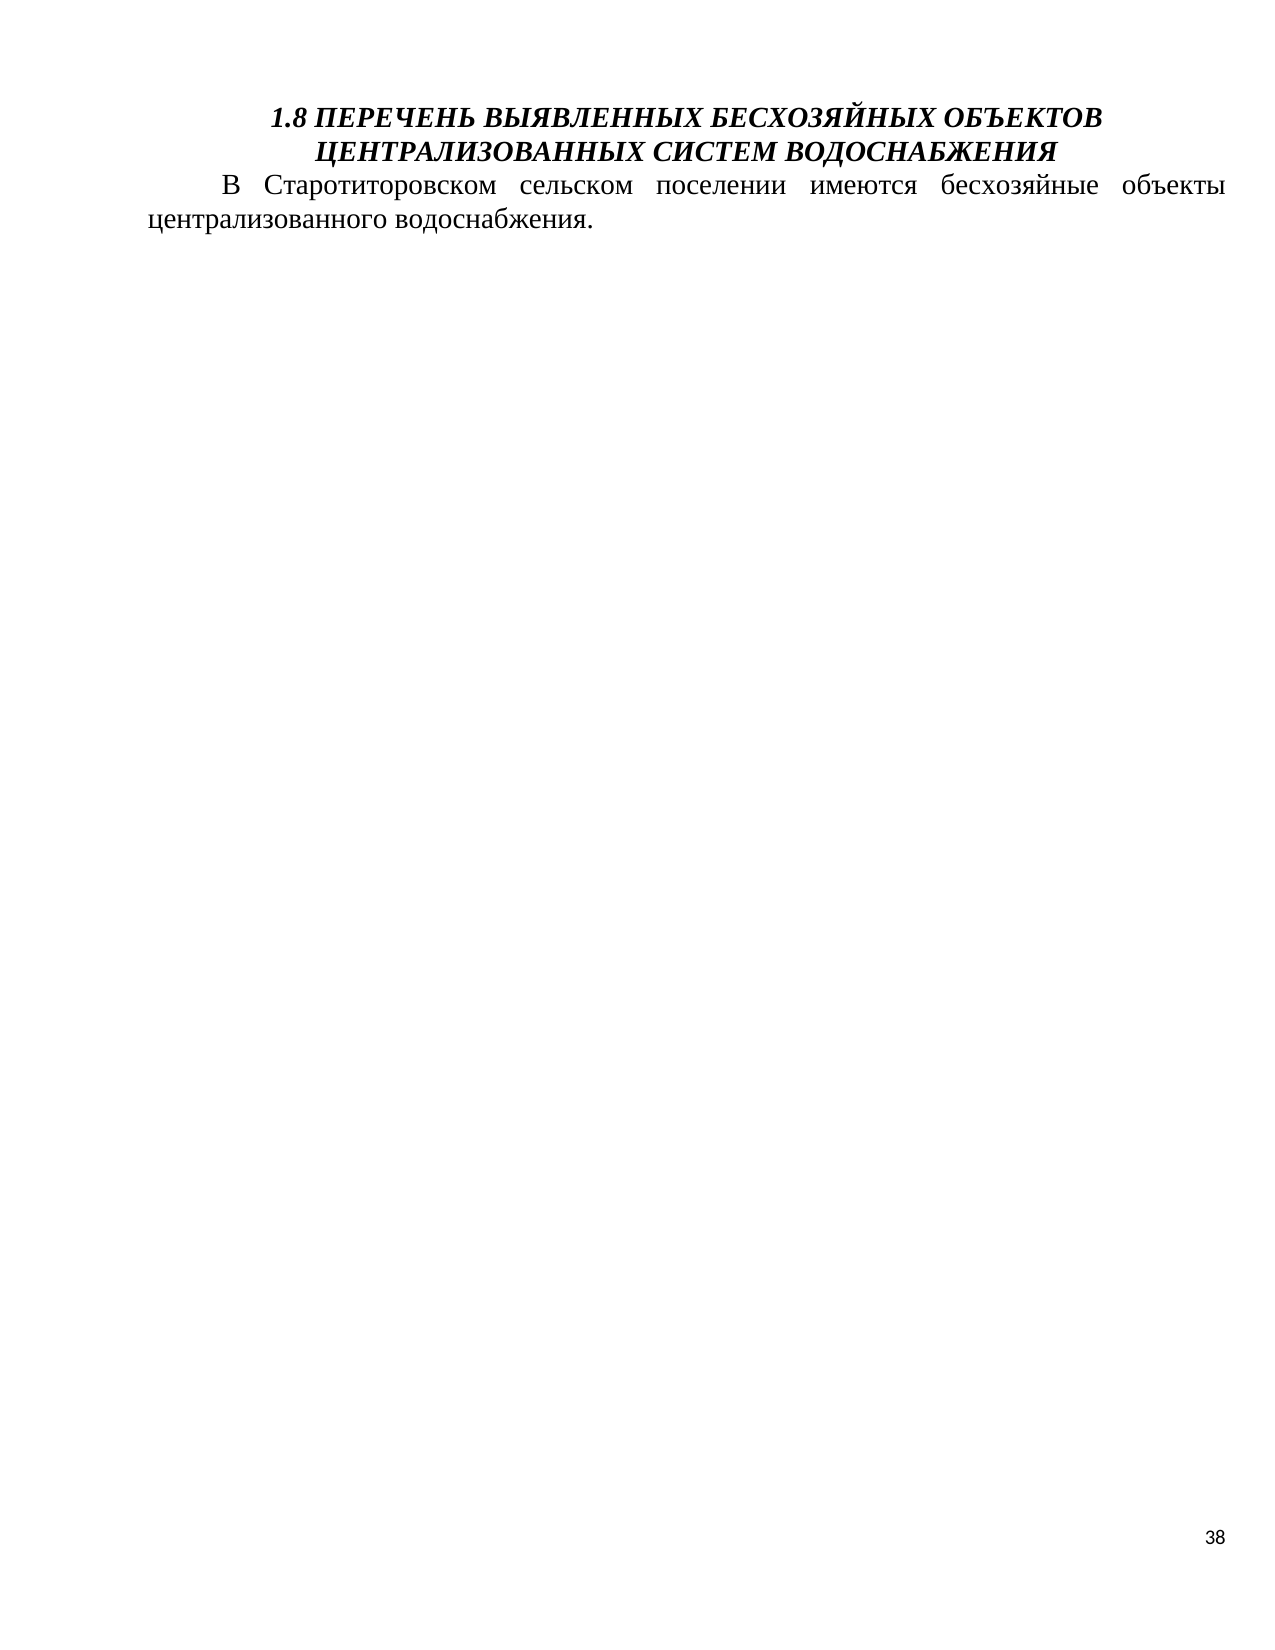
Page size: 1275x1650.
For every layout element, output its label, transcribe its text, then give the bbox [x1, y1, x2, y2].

text В Старотиторовском сельском поселении имеются бесхозяйные объекты централизованного водоснабжения. [148, 167, 1226, 234]
subtitle 1.8 ПЕРЕЧЕНЬ ВЫЯВЛЕННЫХ БЕСХОЗЯЙНЫХ ОБЪЕКТОВ ЦЕНТРАЛИЗОВАННЫХ СИСТЕМ ВОДОСНАБЖЕНИЯ [148, 100, 1226, 167]
